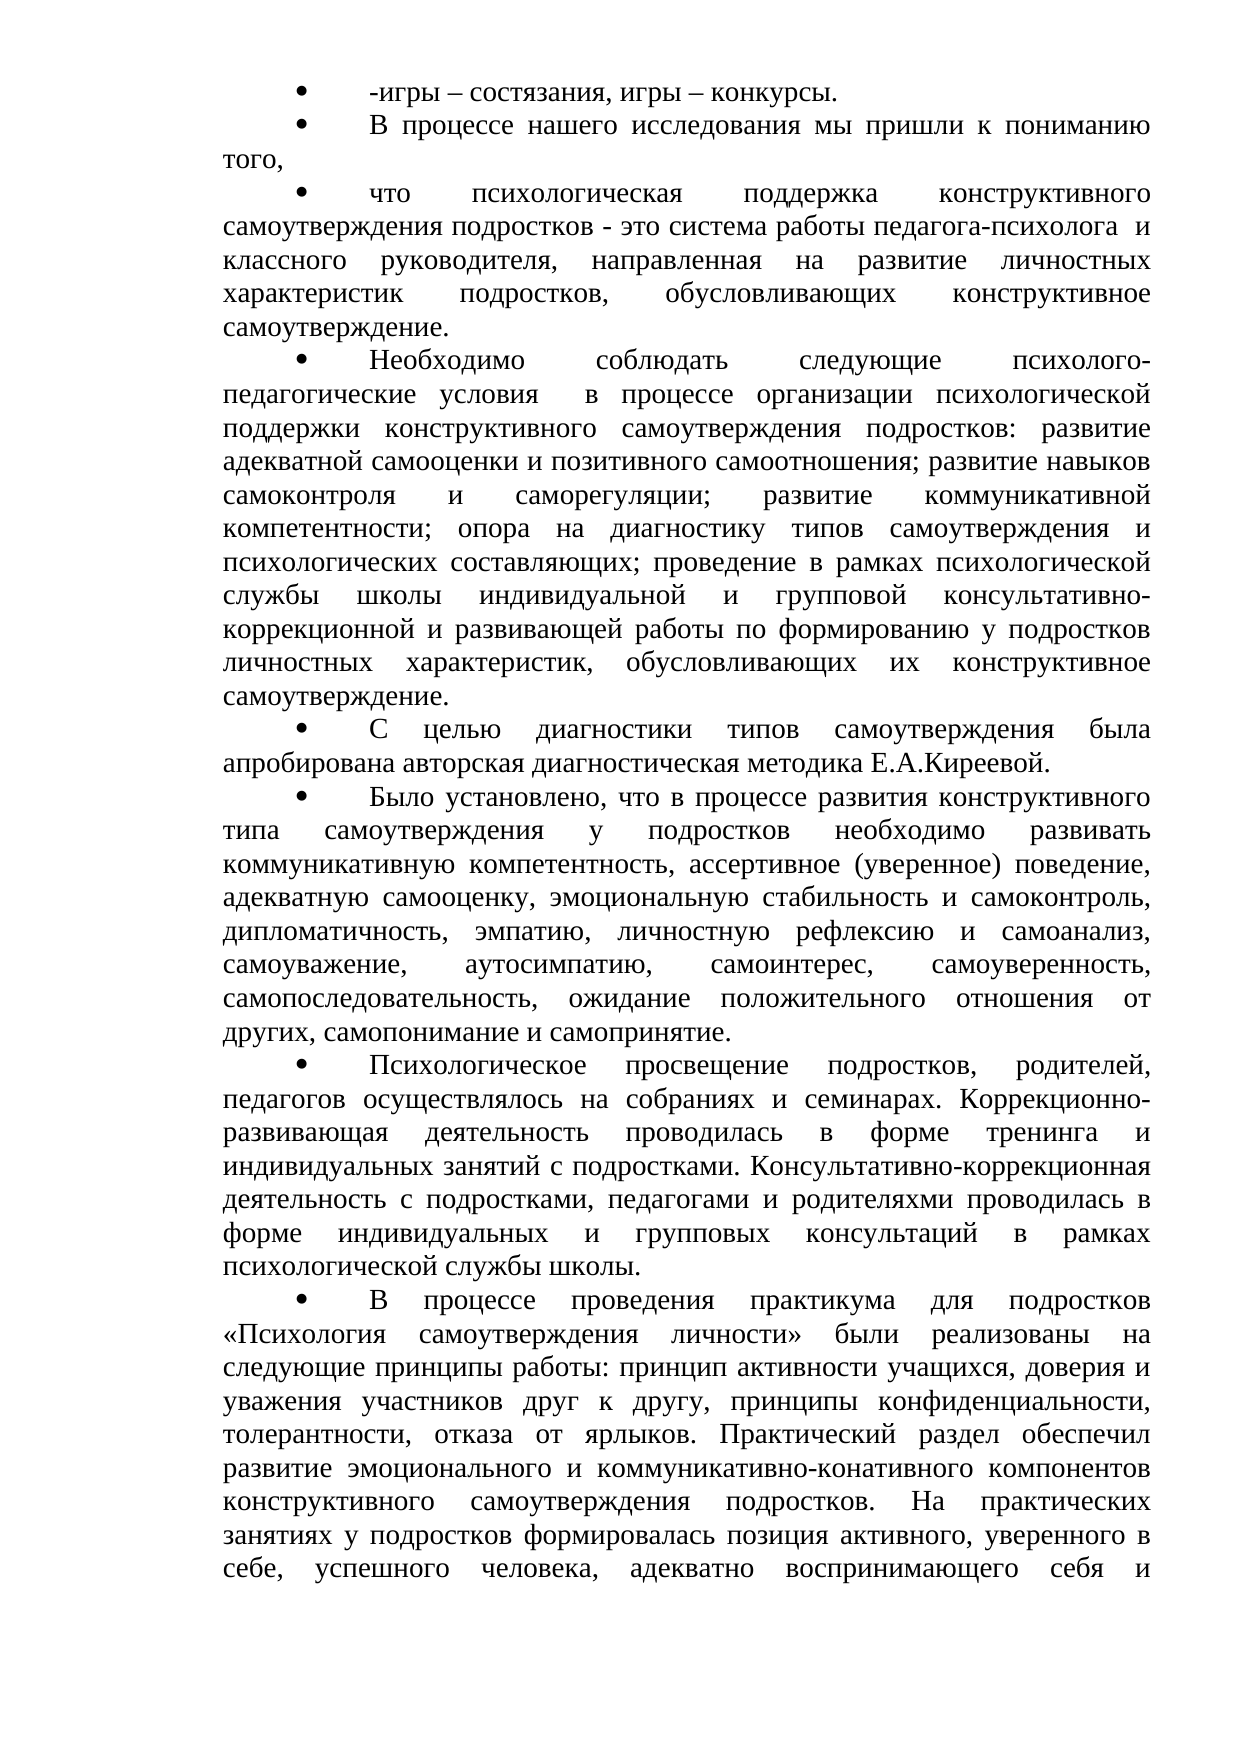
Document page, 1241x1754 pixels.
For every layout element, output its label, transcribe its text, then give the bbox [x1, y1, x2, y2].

list Необходимо соблюдать следующие психолого-педагогические условия в процессе организации психологической поддержки конструктивного самоутверждения подростков: развитие адекватной самооценки и позитивного самоотношения; развитие навыков самоконтроля и саморегуляции; развитие коммуникативной компетентности; опора на диагностику типов самоутверждения и психологических составляющих; проведение в рамках психологической службы школы индивидуальной и групповой консультативно-коррекционной и развивающей работы по формированию у подростков личностных характеристик, обусловливающих их конструктивное самоутверждение. [223, 342, 1152, 712]
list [223, 1282, 1152, 1584]
list -игры – состязания, игры – конкурсы. [223, 74, 1152, 107]
list Было установлено, что в процессе развития конструктивного типа самоутверждения у подростков необходимо развивать коммуникативную компетентность, ассертивное (уверенное) поведение, адекватную самооценку, эмоциональную стабильность и самоконтроль, дипломатичность, эмпатию, личностную рефлексию и самоанализ, самоуважение, аутосимпатию, самоинтерес, самоуверенность, самопоследовательность, ожидание положительного отношения от других, самопонимание и самопринятие. [223, 779, 1152, 1047]
list В процессе нашего исследования мы пришли к пониманию того, [223, 107, 1152, 175]
list что психологическая поддержка конструктивного самоутверждения подростков - это система работы педагога-психолога и классного руководителя, направленная на развитие личностных характеристик подростков, обусловливающих конструктивное самоутверждение. [223, 175, 1152, 342]
list С целью диагностики типов самоутверждения была апробирована авторская диагностическая методика Е.А.Киреевой. [223, 712, 1152, 779]
list Психологическое просвещение подростков, родителей, педагогов осуществлялось на собраниях и семинарах. Коррекционно-развивающая деятельность проводилась в форме тренинга и индивидуальных занятий с подростками. Консультативно-коррекционная деятельность с подростками, педагогами и родителяхми проводилась в форме индивидуальных и групповых консультаций в рамках психологической службы школы. [223, 1047, 1152, 1282]
